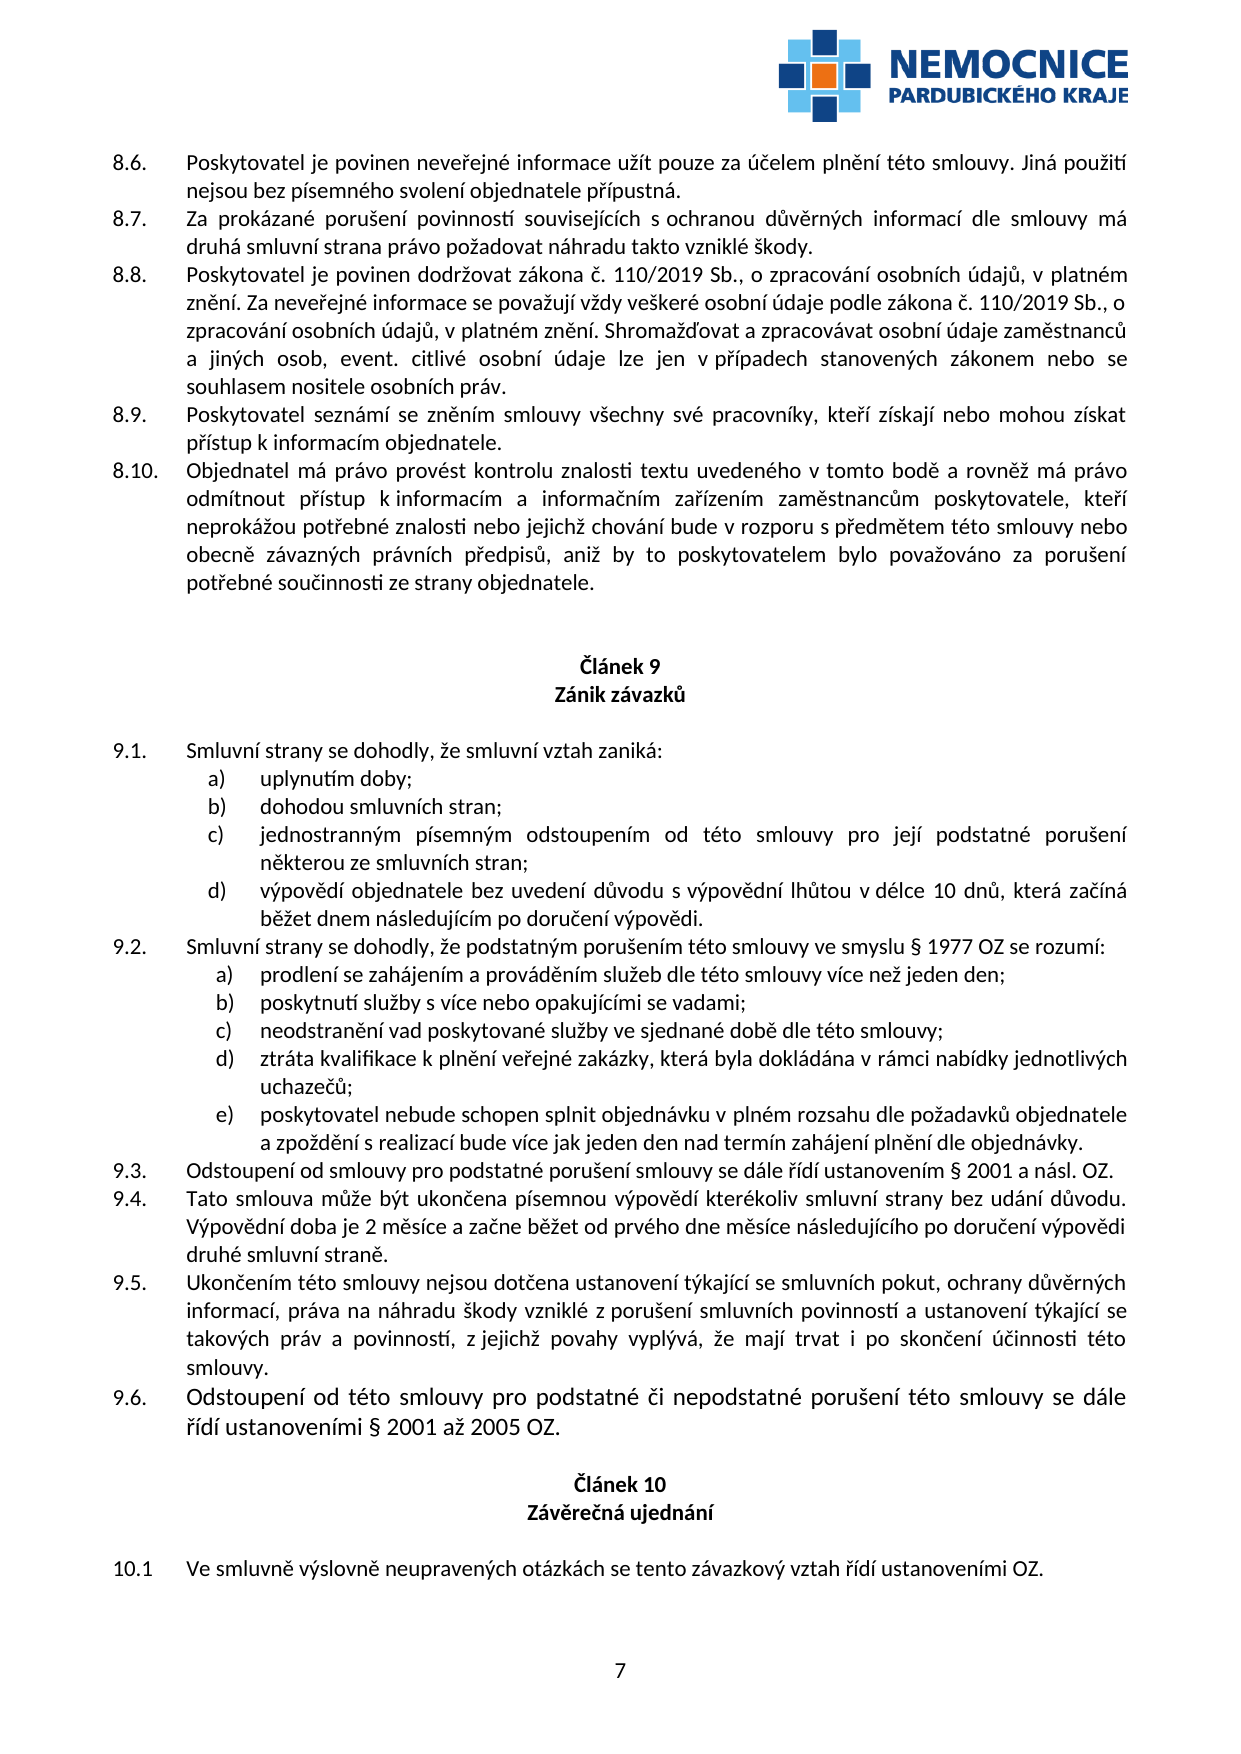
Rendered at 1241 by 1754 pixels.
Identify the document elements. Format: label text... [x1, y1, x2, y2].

text 9.4. Tato smlouva může být ukončena písemnou výpovědí kterékoliv smluvní strany bez udání důvodu. Výpovědní doba je 2 měsíce a začne běžet od prvého dne měsíce následujícího po doručení výpovědi druhé smluvní straně. [112, 1184, 1128, 1268]
text 8.9. Poskytovatel seznámí se zněním smlouvy všechny své pracovníky, kteří získají nebo mohou získat přístup k informacím objednatele. [112, 400, 1128, 456]
text 8.6. Poskytovatel je povinen neveřejné informace užít pouze za účelem plnění této smlouvy. Jiná použití nejsou bez písemného svolení objednatele přípustná. [112, 148, 1128, 204]
text 8.7. Za prokázané porušení povinností souvisejících s ochranou důvěrných informací dle smlouvy má druhá smluvní strana právo požadovat náhradu takto vzniklé škody. [112, 204, 1128, 260]
text 9.1. Smluvní strany se dohodly, že smluvní vztah zaniká: [112, 736, 1128, 764]
text 9.5. Ukončením této smlouvy nejsou dotčena ustanovení týkající se smluvních pokut, ochrany důvěrných informací, práva na náhradu škody vzniklé z porušení smluvních povinností a ustanovení týkající se takových práv a povinností, z jejichž povahy vyplývá, že mají trvat i po skončení účinnosti této smlouvy. [112, 1268, 1128, 1381]
list poskytovatel nebude schopen splnit objednávku v plném rozsahu dle požadavků objednatele a zpoždění s realizací bude více jak jeden den nad termín zahájení plnění dle objednávky. [216, 1100, 1128, 1156]
list jednostranným písemným odstoupením od této smlouvy pro její podstatné porušení některou ze smluvních stran; [208, 820, 1128, 876]
picture [777, 28, 1128, 123]
text Závěrečná ujednání [112, 1498, 1128, 1526]
list poskytnutí služby s více nebo opakujícími se vadami; [216, 988, 1128, 1016]
text Zánik závazků [112, 680, 1128, 708]
list neodstranění vad poskytované služby ve sjednané době dle této smlouvy; [216, 1016, 1128, 1044]
list dohodou smluvních stran; [208, 792, 1128, 820]
text 9.6. Odstoupení od této smlouvy pro podstatné či nepodstatné porušení této smlouvy se dále řídí ustanoveními § 2001 až . [112, 1381, 1128, 1442]
text Článek 10 [112, 1470, 1128, 1498]
list uplynutím doby; [208, 764, 1128, 792]
text 9.2. Smluvní strany se dohodly, že podstatným porušením této smlouvy ve smyslu § se rozumí: [112, 932, 1128, 960]
text 9.3. Odstoupení od smlouvy pro podstatné porušení smlouvy se dále řídí ustanovením § 2001 a násl. OZ. [112, 1156, 1128, 1184]
text Článek 9 [112, 652, 1128, 680]
list ztráta kvalifikace k plnění veřejné zakázky, která byla dokládána v rámci nabídky jednotlivých uchazečů; [216, 1044, 1128, 1100]
text 8.10. Objednatel má právo provést kontrolu znalosti textu uvedeného v tomto bodě a rovněž má právo odmítnout přístup k informacím a informačním zařízením zaměstnancům poskytovatele, kteří neprokážou potřebné znalosti nebo jejichž chování bude v rozporu s předmětem této smlouvy nebo obecně závazných právních předpisů, aniž by to poskytovatelem bylo považováno za porušení potřebné součinnosti ze strany objednatele. [112, 456, 1128, 596]
text 8.8. Poskytovatel je povinen dodržovat zákona č. 110/2019 Sb., o zpracování osobních údajů, v platném znění. Za neveřejné informace se považují vždy veškeré osobní údaje podle zákona č. 110/2019 Sb., o zpracování osobních údajů, v platném znění. Shromažďovat a zpracovávat osobní údaje zaměstnanců a jiných osob, event. citlivé osobní údaje lze jen v případech stanovených zákonem nebo se souhlasem nositele osobních práv. [112, 260, 1128, 400]
list výpovědí objednatele bez uvedení důvodu s výpovědní lhůtou v délce 10 dnů, která začíná běžet dnem následujícím po doručení výpovědi. [208, 876, 1128, 932]
text 10.1 Ve smluvně výslovně neupravených otázkách se tento závazkový vztah řídí ustanoveními OZ. [112, 1554, 1128, 1582]
list prodlení se zahájením a prováděním služeb dle této smlouvy více než jeden den; [216, 960, 1128, 988]
